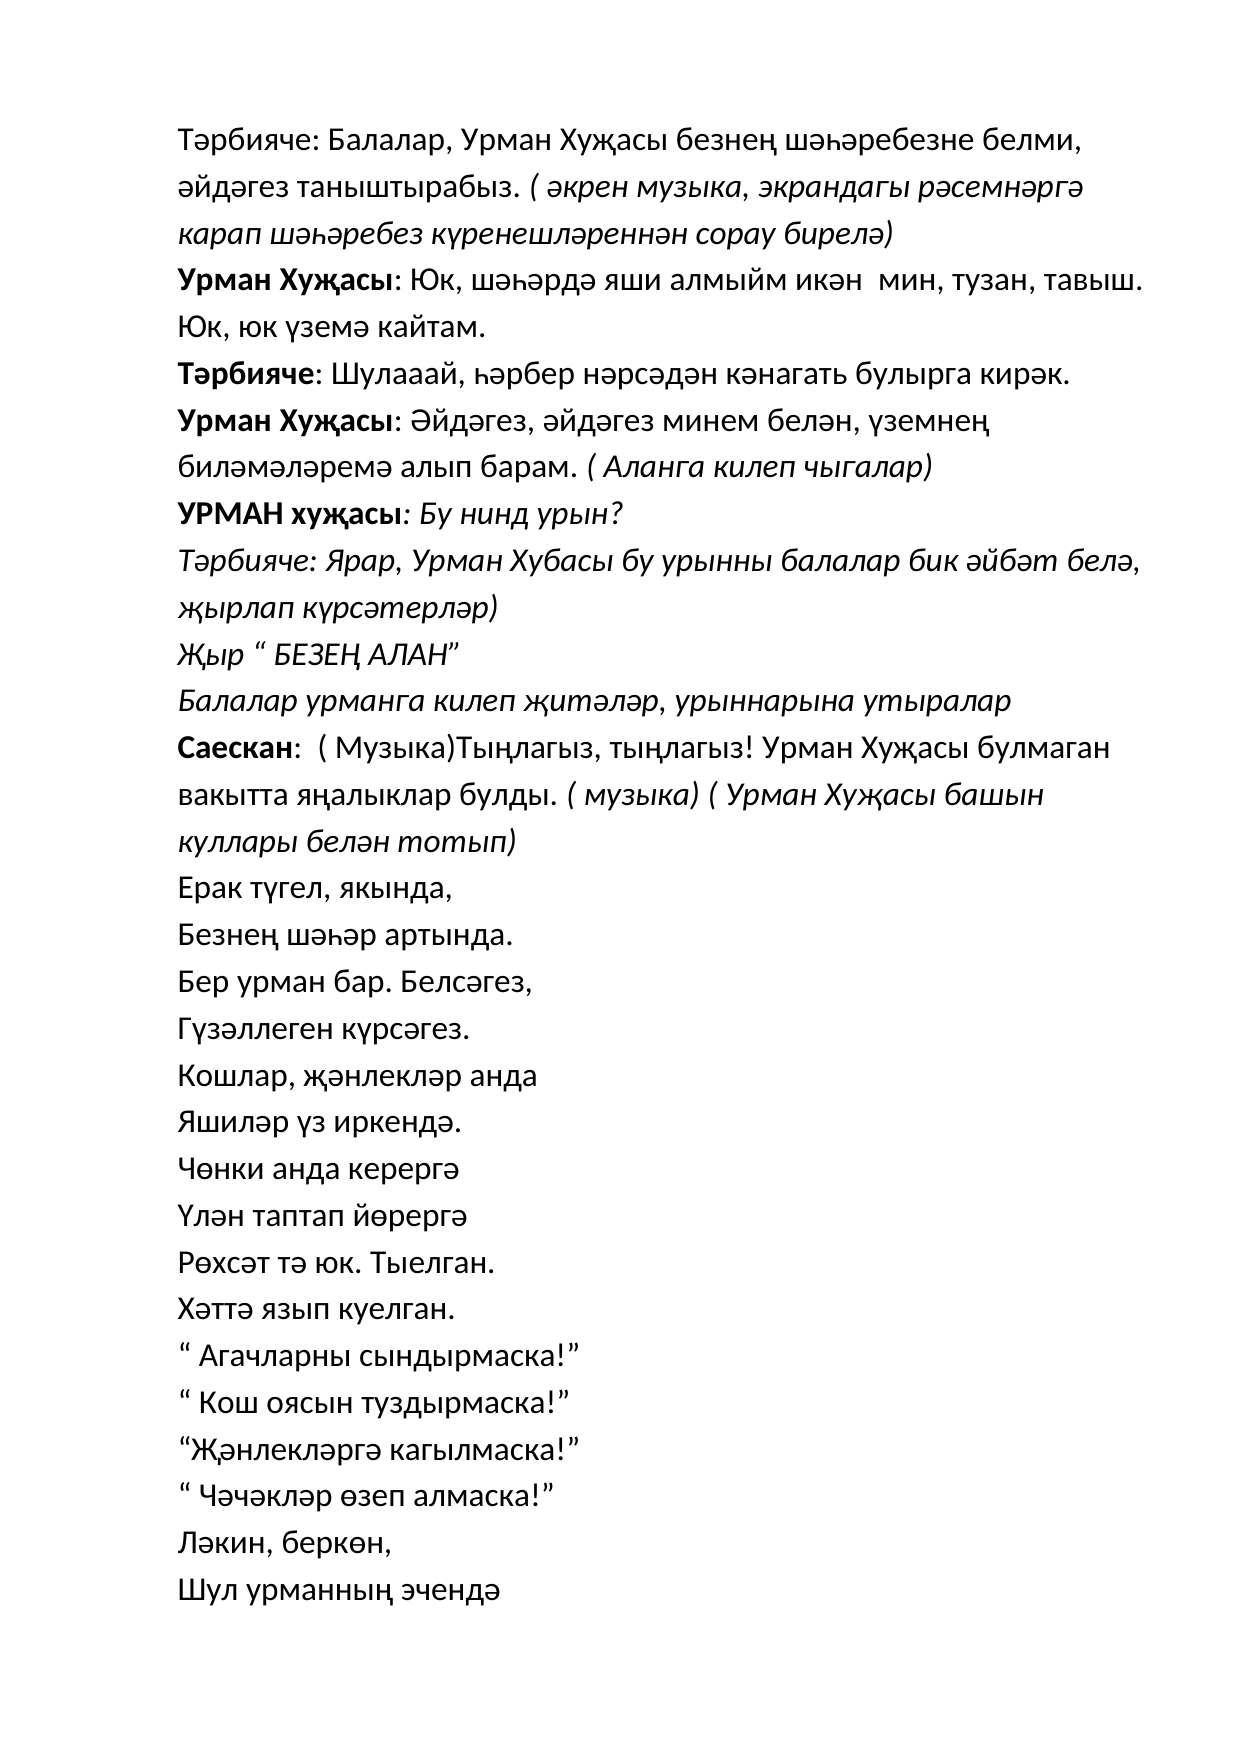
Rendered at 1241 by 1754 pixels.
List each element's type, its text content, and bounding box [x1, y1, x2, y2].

text Безнең шәһәр артында. [177, 913, 1152, 954]
text Җыр “ БЕЗЕҢ АЛАН” [177, 633, 1152, 673]
text Тәрбияче: Балалар, Урман Хуҗасы безнең шәһәребезне белми, әйдәгез таныштырабыз. ( әкрен музыка, экрандагы рәсемнәргә карап шәһәребез күренешләреннән сорау бирелә) [177, 118, 1152, 252]
text Үлән таптап йөрергә [177, 1194, 1152, 1234]
text Рөхсәт тә юк. Тыелган. [177, 1241, 1152, 1281]
text Ерак түгел, якында, [177, 866, 1152, 907]
text Бер урман бар. Белсәгез, [177, 960, 1152, 1001]
text Балалар урманга килеп җитәләр, урыннарына утыралар [177, 679, 1152, 720]
text Чөнки анда керергә [177, 1147, 1152, 1188]
text “Җәнлекләргә кагылмаска!” [177, 1428, 1152, 1468]
text УРМАН хуҗасы: Бу нинд урын? [177, 492, 1152, 533]
text “ Агачларны сындырмаска!” [177, 1334, 1152, 1375]
text Хәттә язып куелган. [177, 1287, 1152, 1328]
text “ Кош оясын туздырмаска!” [177, 1381, 1152, 1422]
text Саескан: ( Музыка)Тыңлагыз, тыңлагыз! Урман Хуҗасы булмаган вакытта яңалыклар булды. ( музыка) ( Урман Хуҗасы башын куллары белән тотып) [177, 726, 1152, 860]
text Яшиләр үз иркендә. [177, 1100, 1152, 1141]
text Тәрбияче: Ярар, Урман Хубасы бу урынны балалар бик әйбәт белә, җырлап күрсәтерләр) [177, 539, 1152, 627]
text “ Чәчәкләр өзеп алмаска!” [177, 1474, 1152, 1515]
text Урман Хуҗасы: Әйдәгез, әйдәгез минем белән, үземнең биләмәләремә алып барам. ( Аланга килеп чыгалар) [177, 399, 1152, 486]
text Урман Хуҗасы: Юк, шәһәрдә яши алмыйм икән мин, тузан, тавыш. Юк, юк үземә кайтам. [177, 258, 1152, 346]
text Шул урманның эчендә [177, 1568, 1152, 1609]
text Тәрбияче: Шулааай, һәрбер нәрсәдән кәнагать булырга кирәк. [177, 352, 1152, 393]
text Ләкин, беркөн, [177, 1521, 1152, 1562]
text Кошлар, җәнлекләр анда [177, 1053, 1152, 1094]
text Гүзәллеген күрсәгез. [177, 1007, 1152, 1047]
